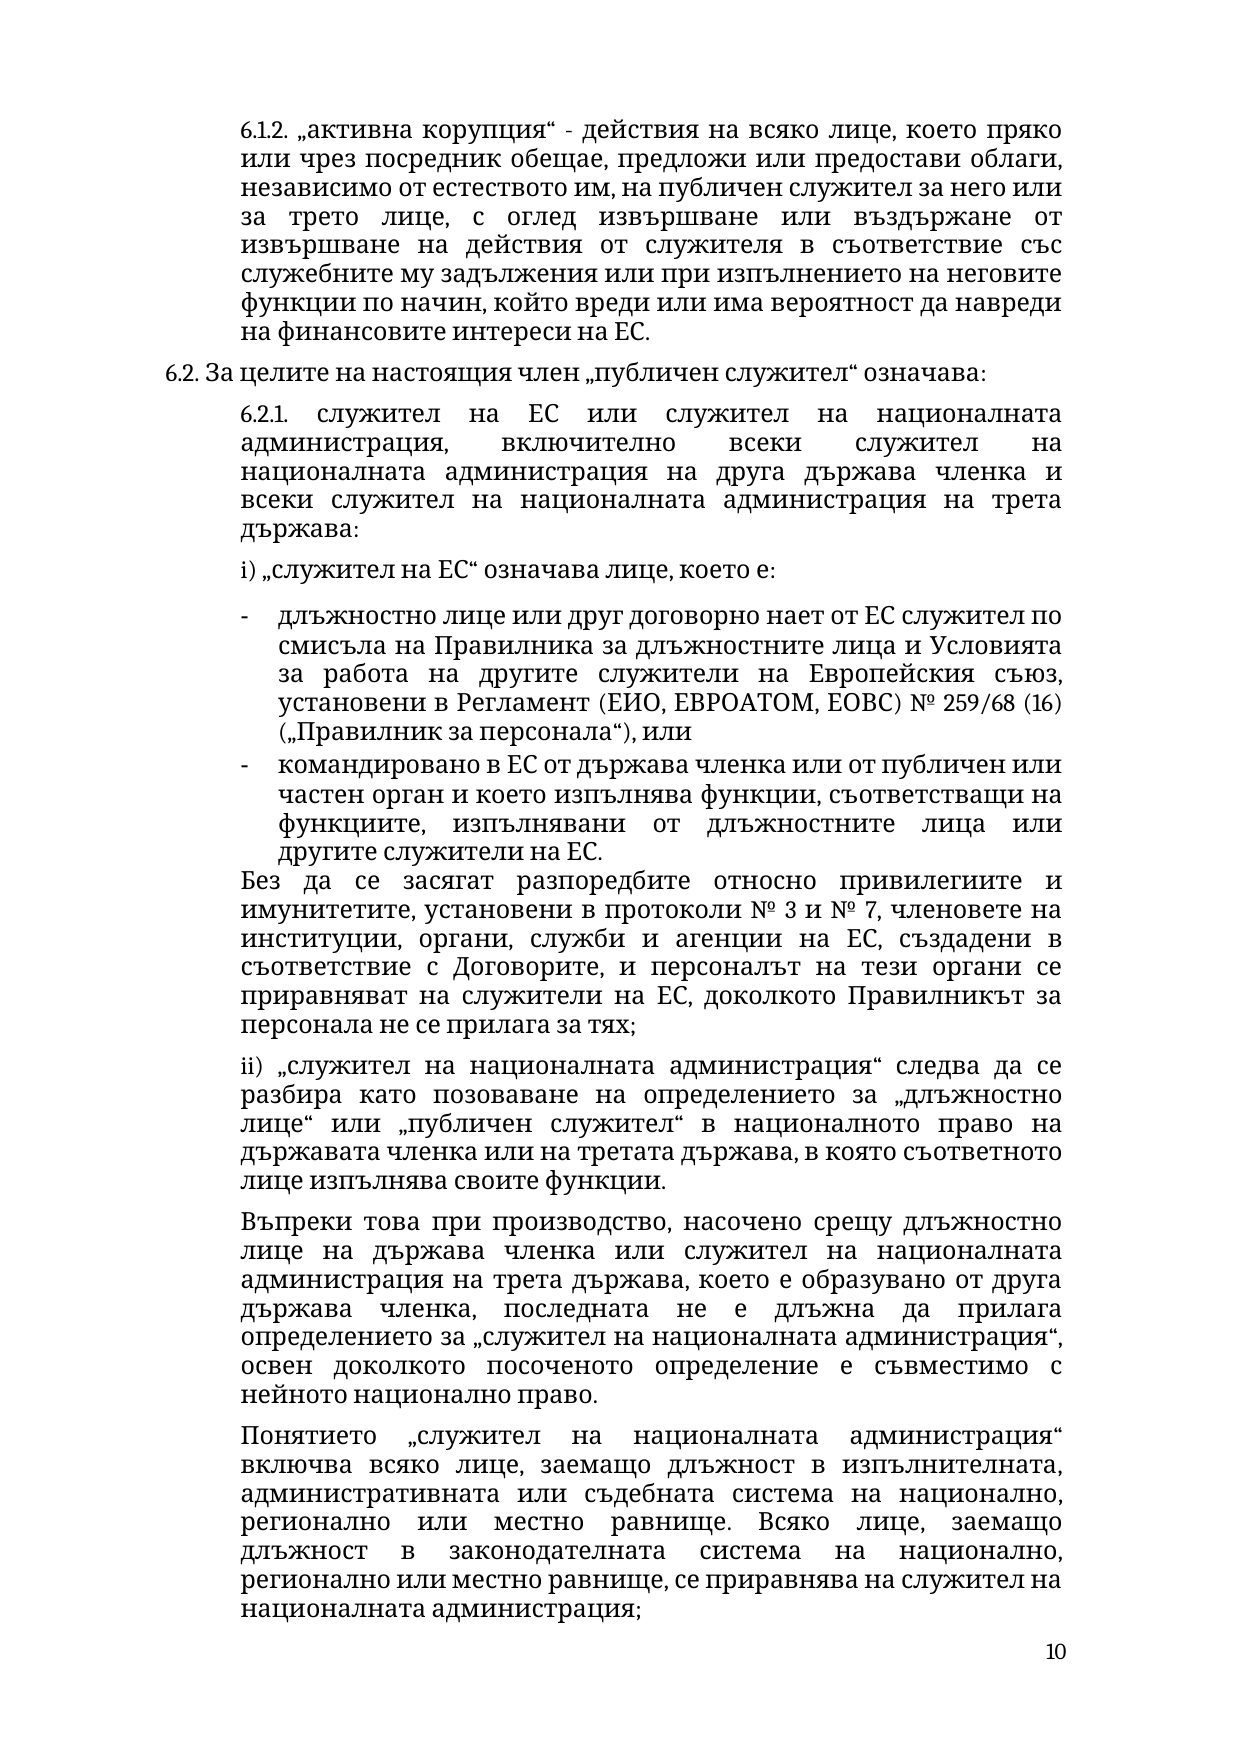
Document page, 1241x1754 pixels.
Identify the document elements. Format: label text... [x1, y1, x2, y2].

text 6.2. За целите на настоящия член „публичен служител“ означава: [165, 359, 1063, 388]
text 6.1.2. „активна корупция“ - действия на всяко лице, което пряко или чрез посредник обещае, предложи или предостави облаги, независимо от естеството им, на публичен служител за него или за трето лице, с оглед извършване или въздържане от извършване на действия от служителя в съответствие със служебните му задължения или при изпълнението на неговите функции по начин, който вреди или има вероятност да навреди на финансовите интереси на ЕС. [240, 116, 1063, 346]
text Въпреки това при производство, насочено срещу длъжностно лице на държава членка или служител на националната администрация на трета държава, което е образувано от друга държава членка, последната не е длъжна да прилага определението за „служител на националната администрация“, освен доколкото посоченото определение е съвместимо с нейното национално право. [240, 1208, 1063, 1409]
text Без да се засягат разпоредбите относно привилегиите и имунитетите, установени в протоколи № 3 и № 7, членовете на институции, органи, служби и агенции на ЕС, създадени в съответствие с Договорите, и персоналът на тези органи се приравняват на служители на ЕС, доколкото Правилникът за персонала не се прилага за тях; [240, 867, 1063, 1039]
text ii) „служител на националната администрация“ следва да се разбира като позоваване на определението за „длъжностно лице“ или „публичен служител“ в националното право на държавата членка или на третата държава, в която съответното лице изпълнява своите функции. [240, 1052, 1063, 1196]
text i) „служител на ЕС“ означава лице, което е: [240, 556, 1063, 585]
text 6.2.1. служител на ЕС или служител на националната администрация, включително всеки служител на националната администрация на друга държава членка и всеки служител на националната администрация на трета държава: [240, 400, 1063, 544]
text Понятието „служител на националната администрация“ включва всяко лице, заемащо длъжност в изпълнителната, административната или съдебната система на национално, регионално или местно равнище. Всяко лице, заемащо длъжност в законодателната система на национално, регионално или местно равнище, се приравнява на служител на националната администрация; [240, 1422, 1063, 1623]
list командировано в ЕС от държава членка или от публичен или частен орган и което изпълнява функции, съответстващи на функциите, изпълнявани от длъжностните лица или другите служители на ЕС. [240, 747, 1063, 867]
list длъжностно лице или друг договорно нает от ЕС служител по смисъла на Правилника за длъжностните лица и Условията за работа на другите служители на Европейския съюз, установени в Регламент (ЕИО, ЕВРОАТОМ, ЕОВС) № 259/68 (16) („Правилник за персонала“), или [240, 598, 1063, 747]
